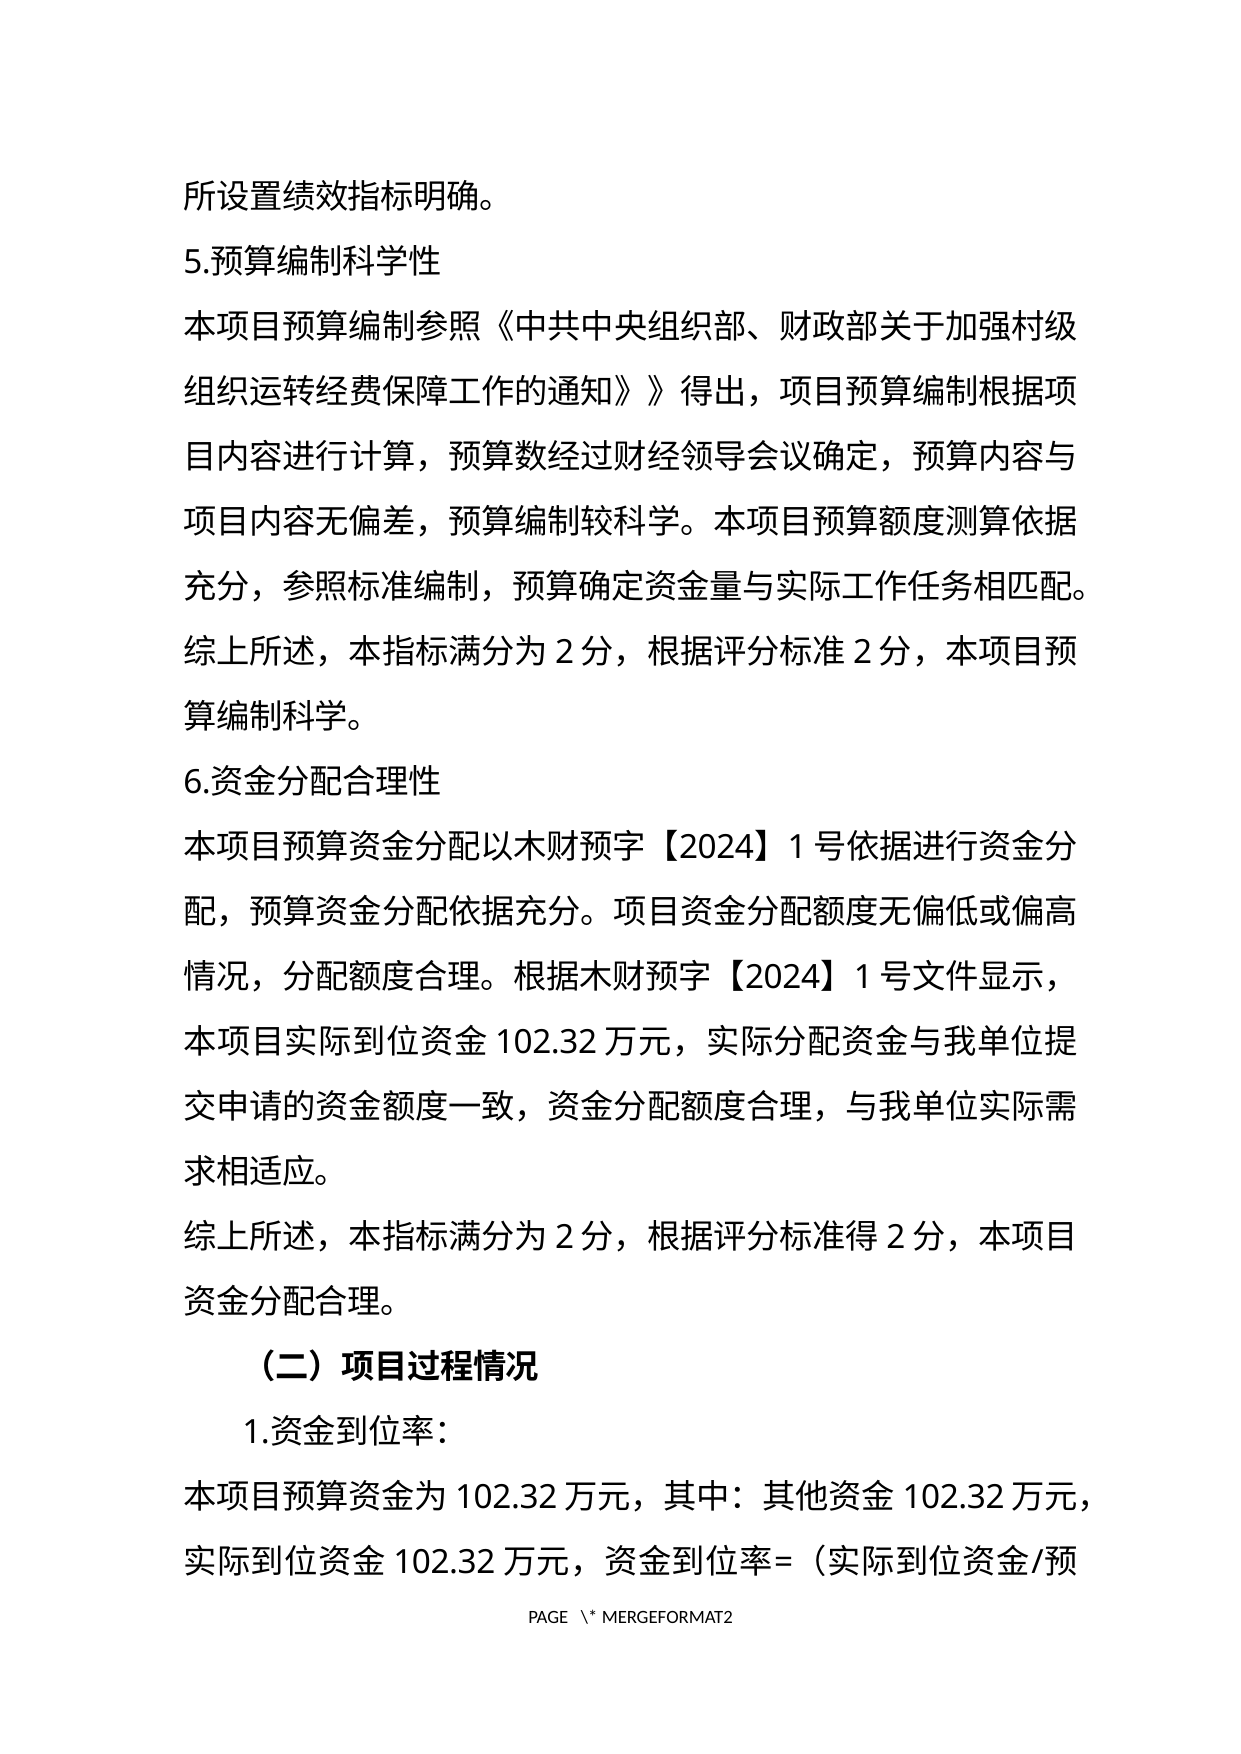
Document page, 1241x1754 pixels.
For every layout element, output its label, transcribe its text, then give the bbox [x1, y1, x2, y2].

text （二）项目过程情况 [183, 1332, 1078, 1397]
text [183, 162, 1078, 1332]
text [183, 1397, 1078, 1592]
